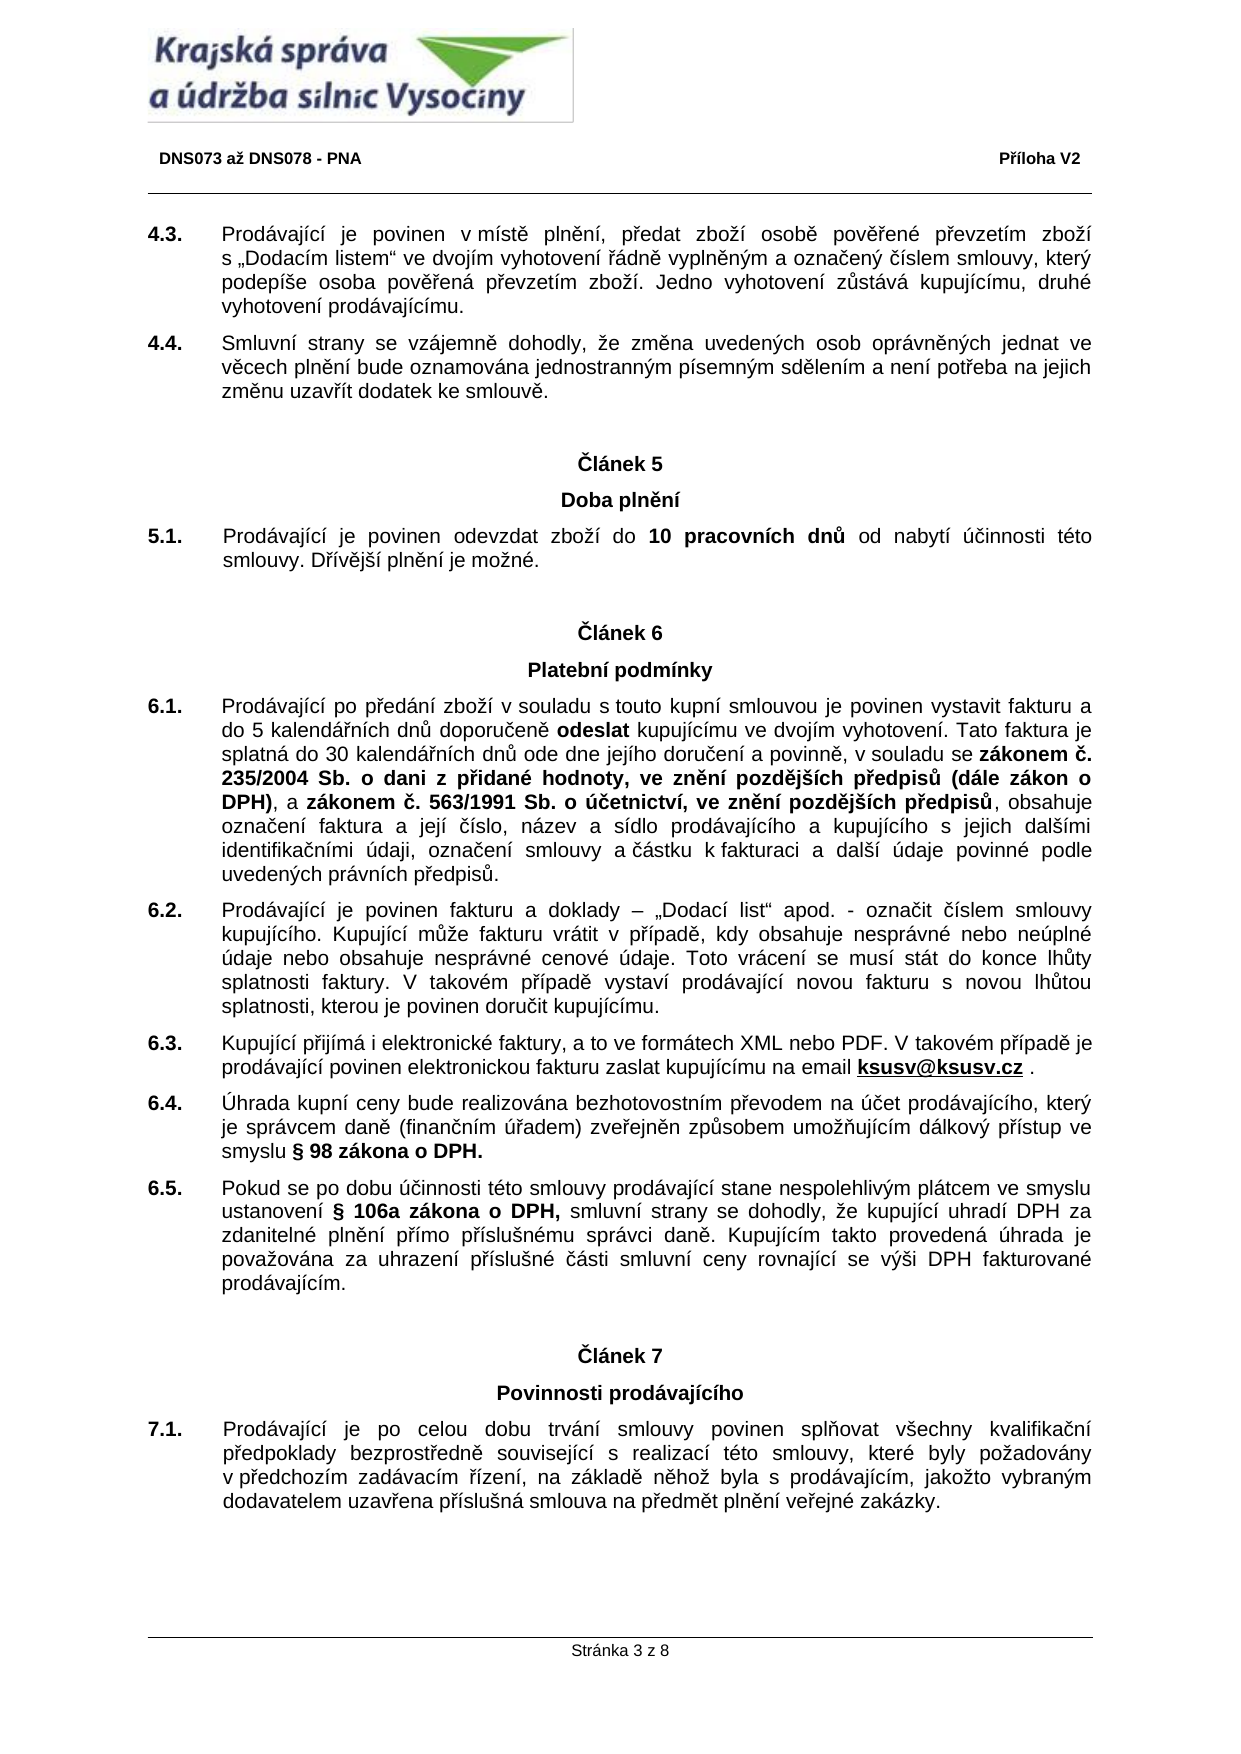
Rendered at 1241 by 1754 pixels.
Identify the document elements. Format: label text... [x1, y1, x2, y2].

text Platební podmínky [148, 658, 1093, 682]
list Úhrada kupní ceny bude realizována bezhotovostním převodem na účet prodávajícího, který je správcem daně (finančním úřadem) zveřejněn způsobem umožňujícím dálkový přístup ve smyslu § 98 zákona o DPH. [148, 1091, 1093, 1163]
picture [147, 28, 574, 124]
text Článek 5 [148, 451, 1093, 475]
text Povinnosti prodávajícího [148, 1381, 1093, 1404]
text Doba plnění [148, 488, 1093, 512]
text Článek 6 [148, 621, 1093, 645]
list Prodávající po předání zboží v souladu s touto kupní smlouvou je povinen vystavit fakturu a do 5 kalendářních dnů doporučeně odeslat kupujícímu ve dvojím vyhotovení. Tato faktura je splatná do 30 kalendářních dnů ode dne jejího doručení a povinně, v souladu se zákonem č. 235/2004 Sb. o dani z přidané hodnoty, ve znění pozdějších předpisů (dále zákon o DPH), a zákonem č. 563/1991 Sb. o účetnictví, ve znění pozdějších předpisů, obsahuje označení faktura a její číslo, název a sídlo prodávajícího a kupujícího s jejich dalšími identifikačními údaji, označení smlouvy a částku k fakturaci a další údaje povinné podle uvedených právních předpisů. [148, 694, 1093, 886]
list Kupující přijímá i elektronické faktury, a to ve formátech XML nebo PDF. V takovém případě je prodávající povinen elektronickou fakturu zaslat kupujícímu na email ksusv@ksusv.cz . [148, 1031, 1093, 1078]
text Článek 7 [148, 1344, 1093, 1368]
list Prodávající je po celou dobu trvání smlouvy povinen splňovat všechny kvalifikační předpoklady bezprostředně související s realizací této smlouvy, které byly požadovány v předchozím zadávacím řízení, na základě něhož byla s prodávajícím, jakožto vybraným dodavatelem uzavřena příslušná smlouva na předmět plnění veřejné zakázky. [148, 1417, 1093, 1513]
list Prodávající je povinen v místě plnění, předat zboží osobě pověřené převzetím zboží s „Dodacím listem“ ve dvojím vyhotovení řádně vyplněným a označený číslem smlouvy, který podepíše osoba pověřená převzetím zboží. Jedno vyhotovení zůstává kupujícímu, druhé vyhotovení prodávajícímu. [148, 222, 1093, 318]
list Pokud se po dobu účinnosti této smlouvy prodávající stane nespolehlivým plátcem ve smyslu ustanovení § 106a zákona o DPH, smluvní strany se dohodly, že kupující uhradí DPH za zdanitelné plnění přímo příslušnému správci daně. Kupujícím takto provedená úhrada je považována za uhrazení příslušné části smluvní ceny rovnající se výši DPH fakturované prodávajícím. [148, 1175, 1093, 1295]
list Prodávající je povinen odevzdat zboží do 10 pracovních dnů od nabytí účinnosti této smlouvy. Dřívější plnění je možné. [148, 524, 1093, 572]
list Smluvní strany se vzájemně dohodly, že změna uvedených osob oprávněných jednat ve věcech plnění bude oznamována jednostranným písemným sdělením a není potřeba na jejich změnu uzavřít dodatek ke smlouvě. [148, 331, 1093, 402]
list Prodávající je povinen fakturu a doklady – „Dodací list“ apod. - označit číslem smlouvy kupujícího. Kupující může fakturu vrátit v případě, kdy obsahuje nesprávné nebo neúplné údaje nebo obsahuje nesprávné cenové údaje. Toto vrácení se musí stát do konce lhůty splatnosti faktury. V takovém případě vystaví prodávající novou fakturu s novou lhůtou splatnosti, kterou je povinen doručit kupujícímu. [148, 898, 1093, 1018]
